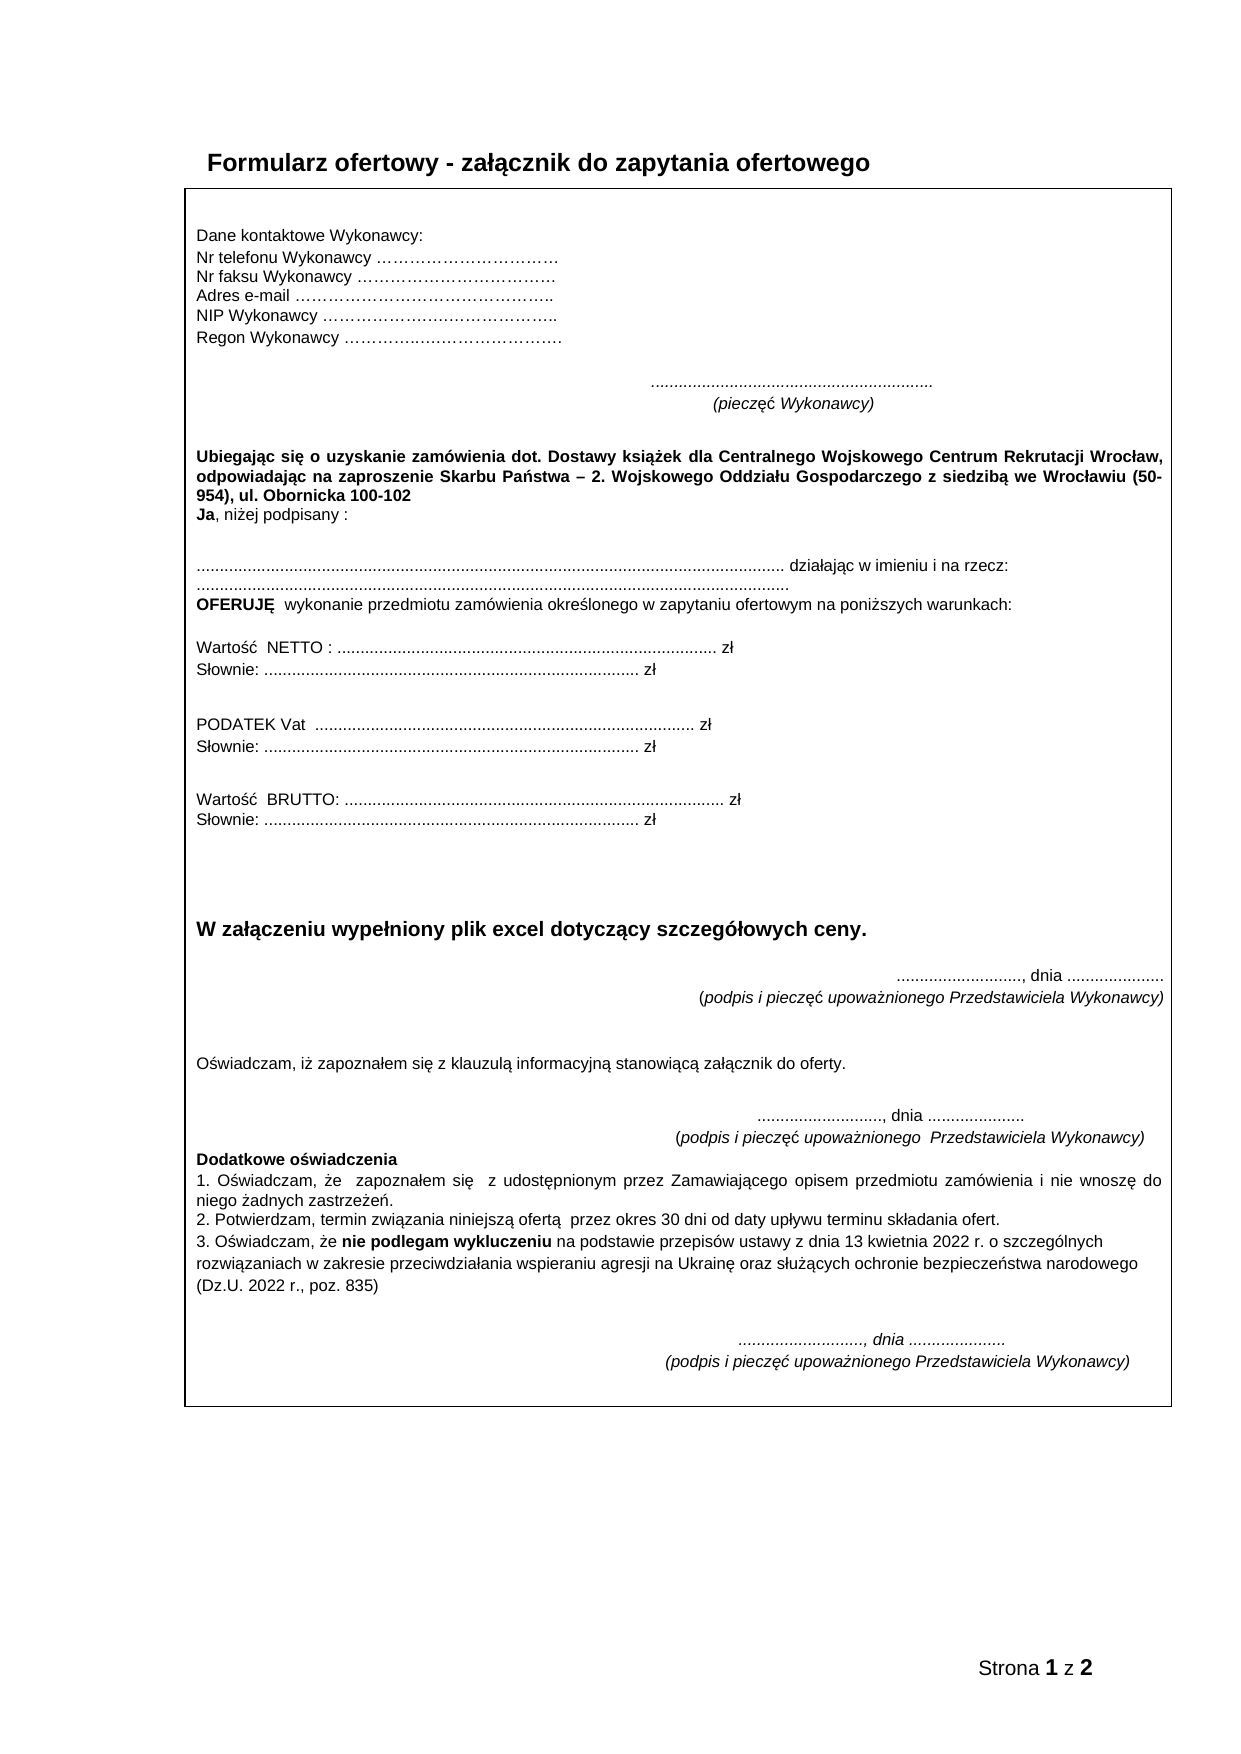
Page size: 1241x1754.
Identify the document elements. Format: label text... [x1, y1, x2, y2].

text Formularz ofertowy - załącznik do zapytania ofertowego [207, 148, 1092, 176]
table_header Dane kontaktowe Wykonawcy: Nr telefonu Wykonawcy …………………………… Nr faksu Wykonawcy ……………………………… Adres e-mail ……………………………………….. NIP Wykonawcy ……………….….……………….. Regon Wykonawcy …………..….…………………. ............................................................. (pieczęć Wykonawcy) Ubiegając się o uzyskanie zamówienia dot. Dostawy książek dla Centralnego Wojskowego Centrum Rekrutacji Wrocław, odpowiadając na zaproszenie Skarbu Państwa – 2. Wojskowego Oddziału Gospodarczego z siedzibą we Wrocławiu (50-954), ul. Obornicka 100-102 Ja, niżej podpisany : ............................................................................................................................... działając w imieniu i na rzecz: ................................................................................................................................ OFERUJĘ wykonanie przedmiotu zamówienia określonego w zapytaniu ofertowym na poniższych warunkach: Wartość NETTO : .................................................................................. zł Słownie: ................................................................................. zł PODATEK Vat .................................................................................. zł Słownie: ................................................................................. zł Wartość BRUTTO: .................................................................................. zł Słownie: ................................................................................. zł W załączeniu wypełniony plik excel dotyczący szczegółowych ceny. ..........................., dnia ..................... (podpis i pieczęć upoważnionego Przedstawiciela Wykonawcy) Oświadczam, iż zapoznałem się z klauzulą informacyjną stanowiącą załącznik do oferty. ..........................., dnia ..................... (podpis i pieczęć upoważnionego Przedstawiciela Wykonawcy) Dodatkowe oświadczenia 1. Oświadczam, że zapoznałem się z udostępnionym przez Zamawiającego opisem przedmiotu zamówienia i nie wnoszę do niego żadnych zastrzeżeń. 2. Potwierdzam, termin związania niniejszą ofertą przez okres 30 dni od daty upływu terminu składania ofert. 3. Oświadczam, że nie podlegam wykluczeniu na podstawie przepisów ustawy z dnia 13 kwietnia 2022 r. o szczególnych rozwiązaniach w zakresie przeciwdziałania wspieraniu agresji na Ukrainę oraz służących ochronie bezpieczeństwa narodowego (Dz.U. 2022 r., poz. 835) ..........................., dnia ..................... (podpis i pieczęć upoważnionego Przedstawiciela Wykonawcy) [186, 189, 1171, 1406]
